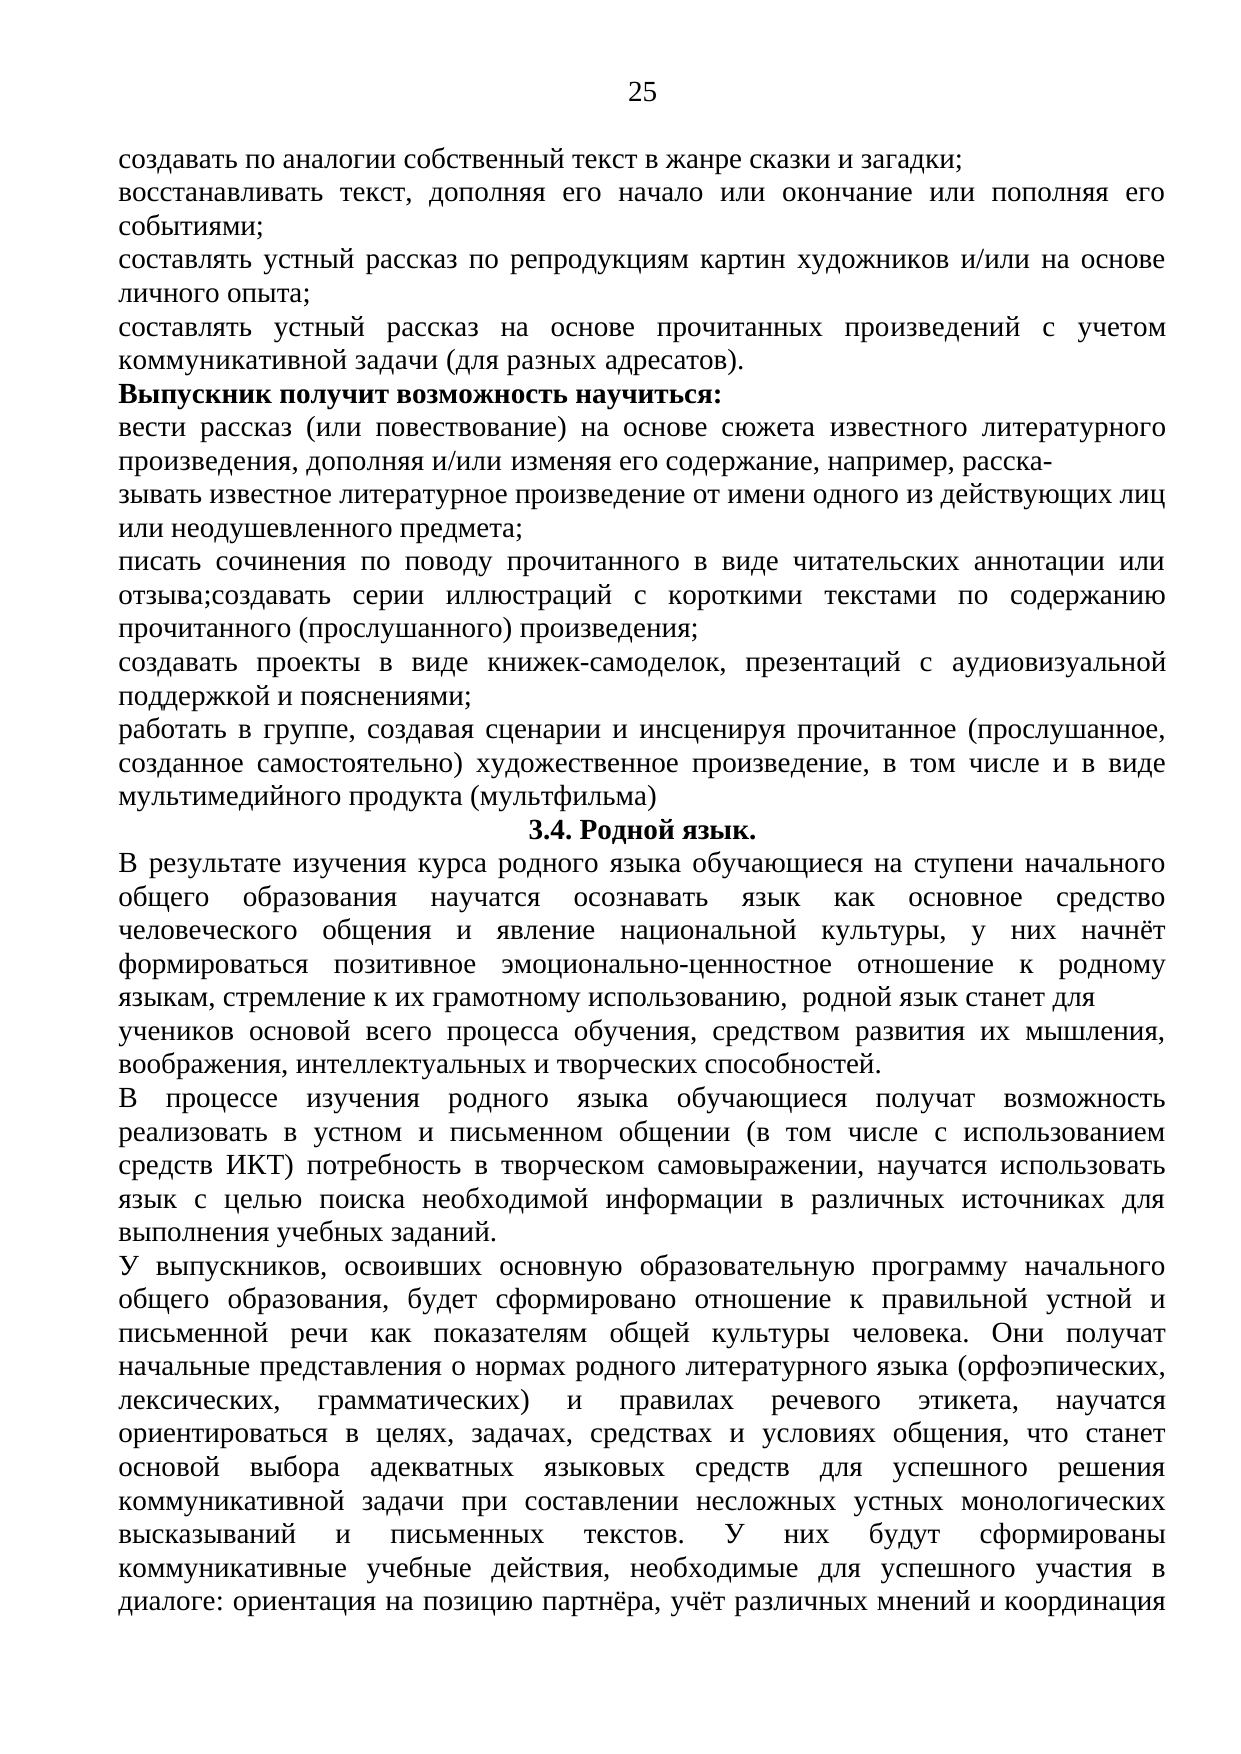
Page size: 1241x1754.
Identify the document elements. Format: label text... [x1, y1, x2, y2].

text вести рассказ (или повествование) на основе сюжета известного литературного произведения, дополняя и/или изменяя его содержание, например, расска- [118, 409, 1167, 476]
text 3.4. Родной язык. [118, 812, 1167, 845]
text зывать известное литературное произведение от имени одного из действующих лиц или неодушевленного предмета; [118, 476, 1167, 543]
text писать сочинения по поводу прочитанного в виде читательских аннотации или отзыва;создавать серии иллюстраций с короткими текстами по содержанию прочитанного (прослушанного) произведения; [118, 543, 1167, 644]
text составлять устный рассказ на основе прочитанных произведений с учетом коммуникативной задачи (для разных адресатов). [118, 309, 1167, 376]
text создавать проекты в виде книжек-самоделок, презентаций с аудиовизуальной поддержкой и пояснениями; [118, 644, 1167, 711]
text В результате изучения курса родного языка обучающиеся на ступени начального общего образования научатся осознавать язык как основное средство человеческого общения и явление национальной культуры, у них начнёт формироваться позитивное эмоционально-ценностное отношение к родному языкам, стремление к их грамотному использованию, родной язык станет для [118, 845, 1167, 1013]
text восстанавливать текст, дополняя его начало или окончание или пополняя его событиями; [118, 174, 1167, 242]
text работать в группе, создавая сценарии и инсценируя прочитанное (прослушанное, созданное самостоятельно) художественное произведение, в том числе и в виде мультимедийного продукта (мультфильма) [118, 711, 1167, 812]
text составлять устный рассказ по репродукциям картин художников и/или на основе личного опыта; [118, 242, 1167, 309]
text учеников основой всего процесса обучения, средством развития их мышления, воображения, интеллектуальных и творческих способностей. [118, 1013, 1167, 1080]
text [118, 1248, 1167, 1617]
text Выпускник получит возможность научиться: [118, 376, 1167, 409]
text создавать по аналогии собственный текст в жанре сказки и загадки; [118, 141, 1167, 174]
text В процессе изучения родного языка обучающиеся получат возможность реализовать в устном и письменном общении (в том числе с использованием средств ИКТ) потребность в творческом самовыражении, научатся использовать язык с целью поиска необходимой информации в различных источниках для выполнения учебных заданий. [118, 1080, 1167, 1248]
